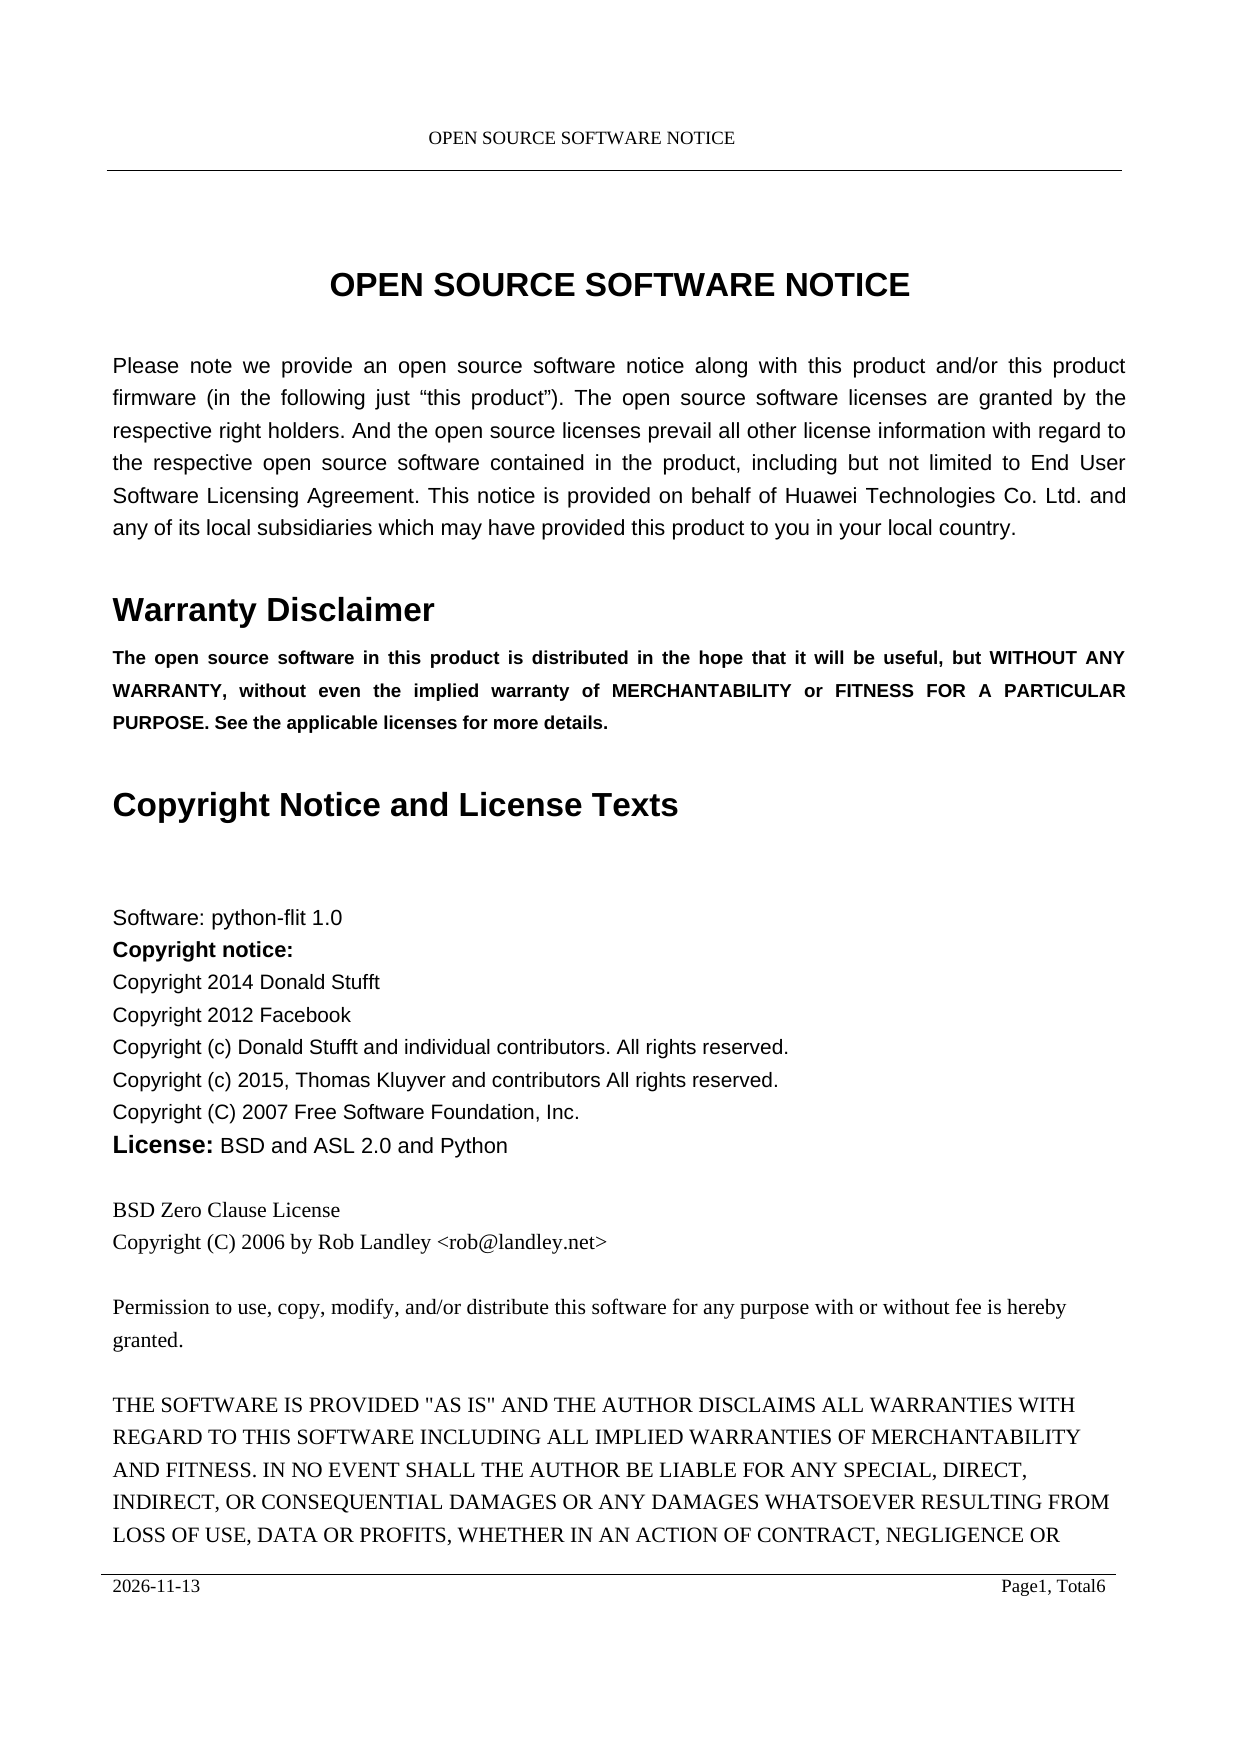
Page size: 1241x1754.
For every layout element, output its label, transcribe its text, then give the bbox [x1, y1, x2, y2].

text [112, 1128, 1128, 1551]
text Software: python-flit 1.0 [112, 901, 1128, 933]
text Copyright (c) Donald Stufft and individual contributors. All rights reserved. [112, 1031, 1128, 1063]
text OPEN SOURCE SOFTWARE NOTICE [112, 251, 1128, 316]
text Copyright 2012 Facebook [112, 998, 1128, 1031]
text Copyright (C) 2007 Free Software Foundation, Inc. [112, 1096, 1128, 1128]
text Warranty Disclaimer [112, 576, 1128, 641]
text Please note we provide an open source software notice along with this product and/or this product firmware (in the following just “this product”). The open source software licenses are granted by the respective right holders. And the open source licenses prevail all other license information with regard to the respective open source software contained in the product, including but not limited to End User Software Licensing Agreement. This notice is provided on behalf of Huawei Technologies Co. Ltd. and any of its local subsidiaries which may have provided this product to you in your local country. [112, 349, 1128, 544]
text The open source software in this product is distributed in the hope that it will be useful, but WITHOUT ANY WARRANTY, without even the implied warranty of MERCHANTABILITY or FITNESS FOR A PARTICULAR PURPOSE. See the applicable licenses for more details. [112, 641, 1128, 739]
text Copyright notice: [112, 933, 1128, 966]
text Copyright (c) 2015, Thomas Kluyver and contributors All rights reserved. [112, 1063, 1128, 1096]
text Copyright 2014 Donald Stufft [112, 966, 1128, 998]
text Copyright Notice and License Texts [112, 771, 1128, 836]
